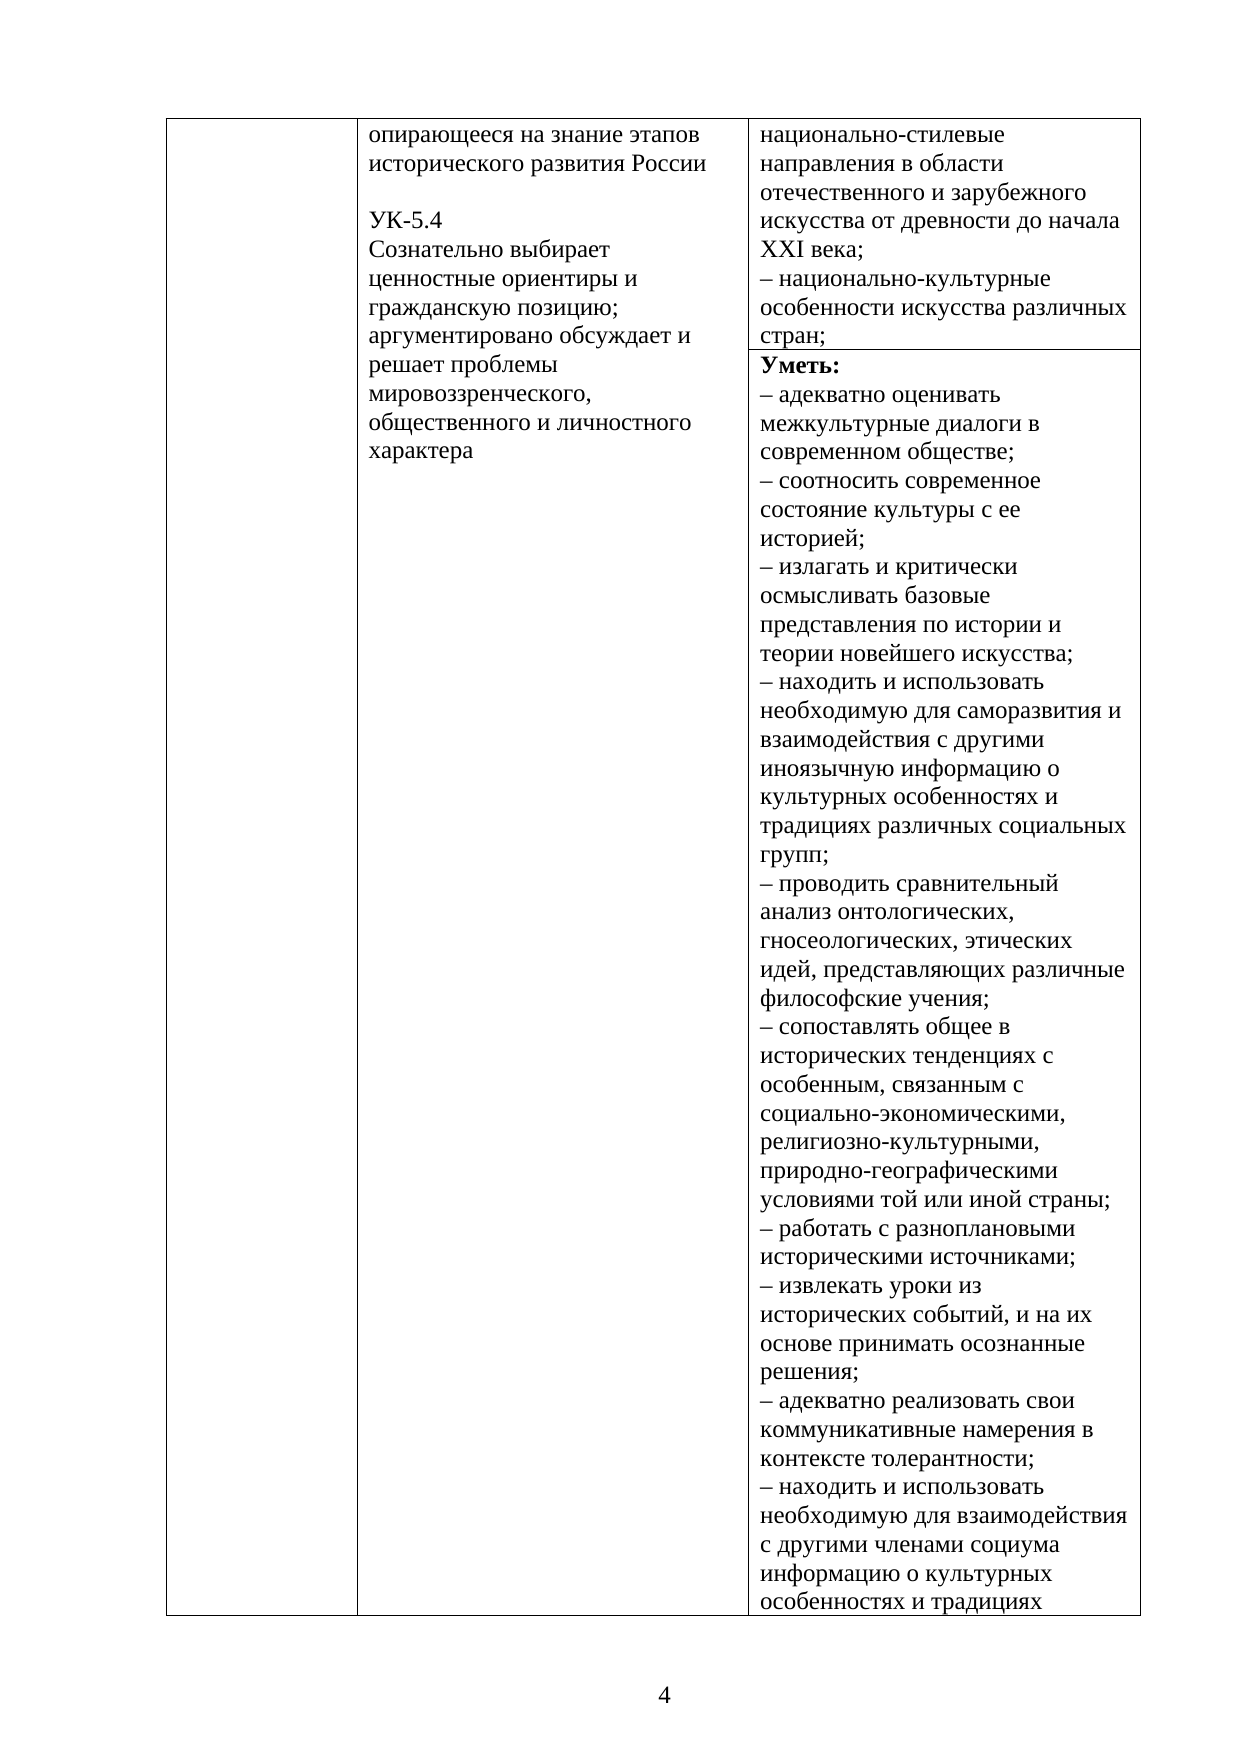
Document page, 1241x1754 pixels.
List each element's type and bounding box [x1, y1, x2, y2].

table_cell [167, 119, 357, 1615]
table_cell [749, 350, 1140, 1615]
table_cell [749, 119, 1140, 349]
table_cell [358, 119, 748, 1615]
